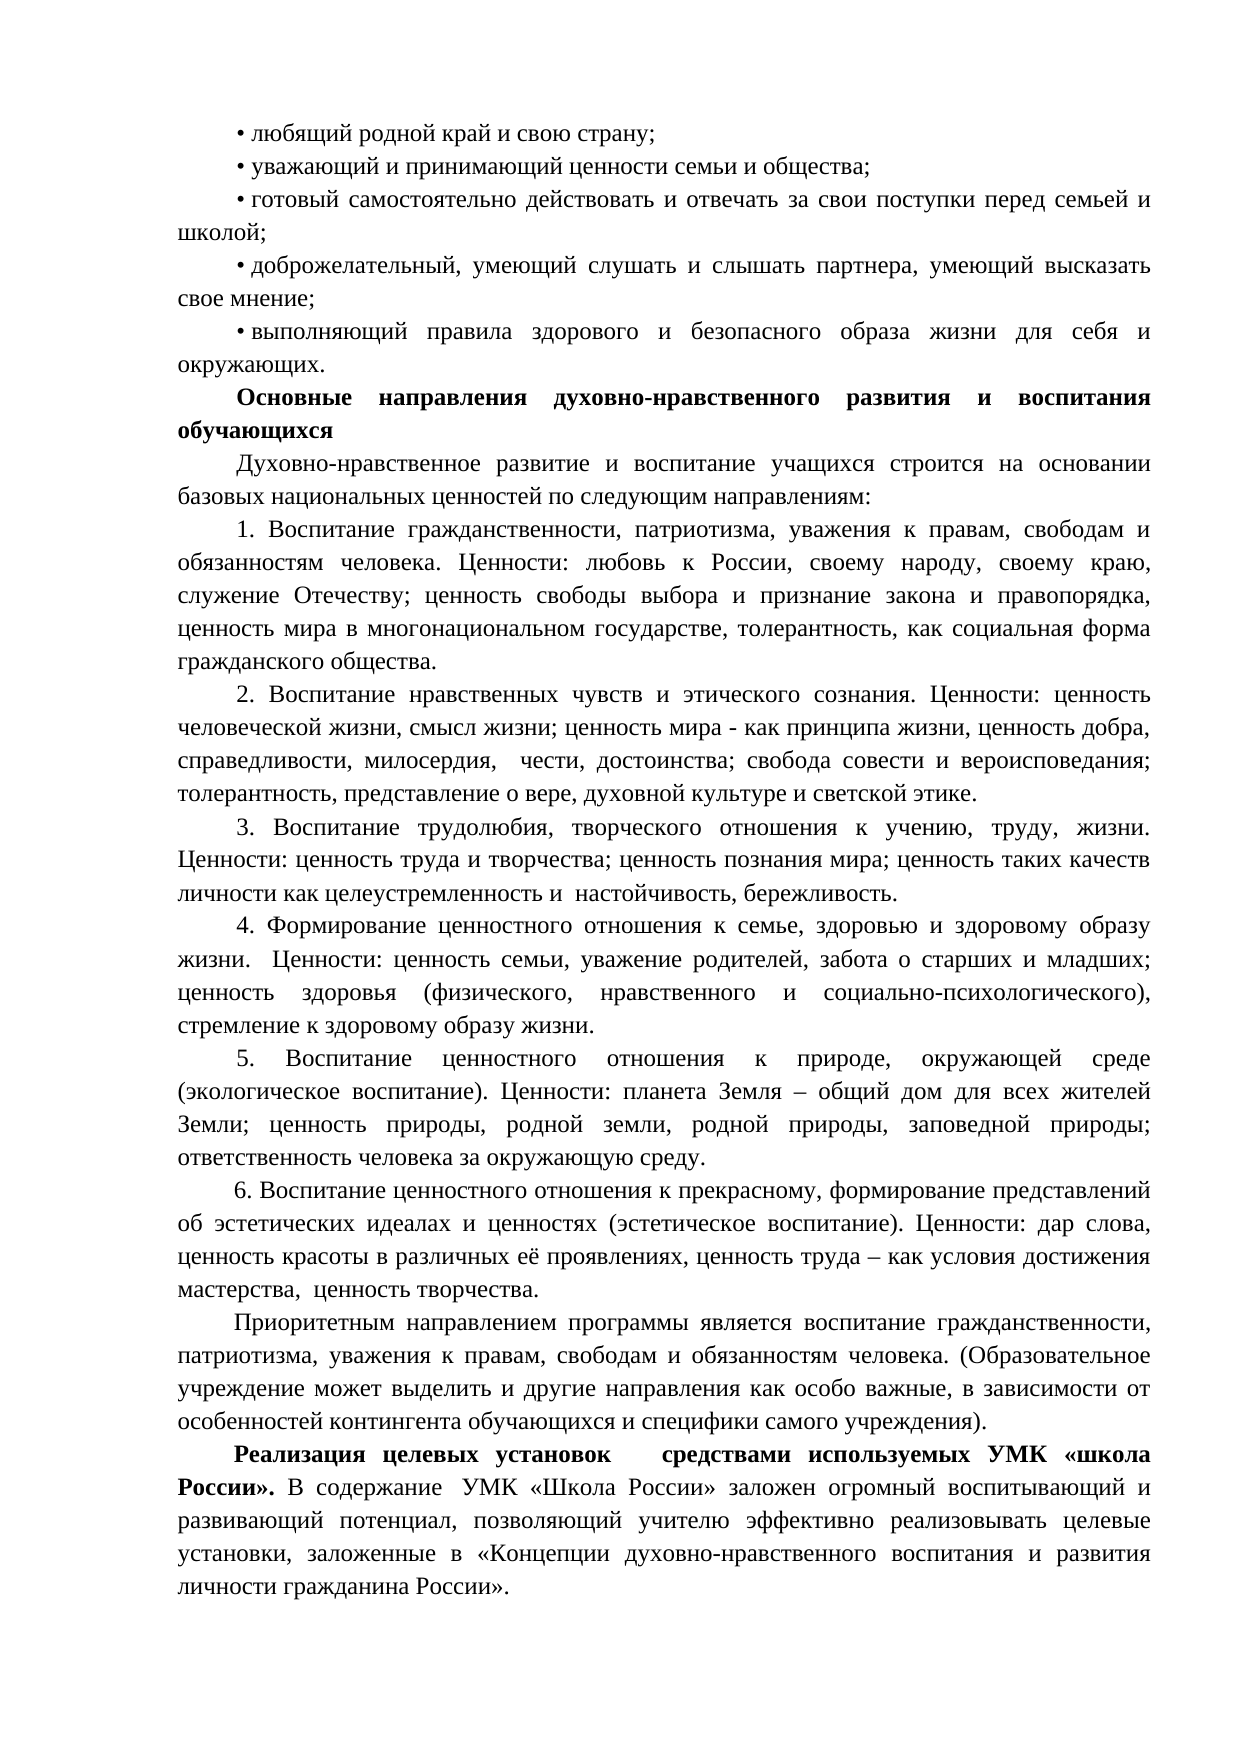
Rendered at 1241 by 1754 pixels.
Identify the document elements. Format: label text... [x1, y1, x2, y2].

list доброжелательный, умеющий слушать и слышать партнера, умеющий высказать свое мнение; [177, 250, 1152, 312]
text 1. Воспитание гражданственности, патриотизма, уважения к правам, свободам и обязанностям человека. Ценности: любовь к России, своему народу, своему краю, служение Отечеству; ценность свободы выбора и признание закона и правопорядка, ценность мира в многонациональном государстве, толерантность, как социальная форма гражданского общества. [177, 514, 1152, 675]
list любящий родной край и свою страну; [177, 118, 1152, 147]
list готовый самостоятельно действовать и отвечать за свои поступки перед семьей и школой; [177, 184, 1152, 246]
list уважающий и принимающий ценности семьи и общества; [177, 151, 1152, 180]
text 5. Воспитание ценностного отношения к природе, окружающей среде (экологическое воспитание). Ценности: планета Земля – общий дом для всех жителей Земли; ценность природы, родной земли, родной природы, заповедной природы; ответственность человека за окружающую среду. [177, 1043, 1152, 1171]
text Духовно-нравственное развитие и воспитание учащихся строится на основании базовых национальных ценностей по следующим направлениям: [177, 448, 1152, 510]
text Реализация целевых установок средствами используемых УМК «школа России». В содержание УМК «Школа России» заложен огромный воспитывающий и развивающий потенциал, позволяющий учителю эффективно реализовывать целевые установки, заложенные в «Концепции духовно-нравственного воспитания и развития личности гражданина России». [177, 1439, 1152, 1600]
text 2. Воспитание нравственных чувств и этического сознания. Ценности: ценность человеческой жизни, смысл жизни; ценность мира - как принципа жизни, ценность добра, справедливости, милосердия, чести, достоинства; свобода совести и вероисповедания; толерантность, представление о вере, духовной культуре и светской этике. [177, 679, 1152, 807]
text 4. Формирование ценностного отношения к семье, здоровью и здоровому образу жизни. Ценности: ценность семьи, уважение родителей, забота о старших и младших; ценность здоровья (физического, нравственного и социально-психологического), стремление к здоровому образу жизни. [177, 911, 1152, 1038]
list выполняющий правила здорового и безопасного образа жизни для себя и окружающих. [177, 316, 1152, 378]
text 6. Воспитание ценностного отношения к прекрасному, формирование представлений об эстетических идеалах и ценностях (эстетическое воспитание). Ценности: дар слова, ценность красоты в различных её проявлениях, ценность труда – как условия достижения мастерства, ценность творчества. [177, 1175, 1152, 1303]
text Приоритетным направлением программы является воспитание гражданственности, патриотизма, уважения к правам, свободам и обязанностям человека. (Образовательное учреждение может выделить и другие направления как особо важные, в зависимости от особенностей контингента обучающихся и специфики самого учреждения). [177, 1307, 1152, 1435]
text Основные направления духовно-нравственного развития и воспитания обучающихся [177, 382, 1152, 444]
text 3. Воспитание трудолюбия, творческого отношения к учению, труду, жизни. Ценности: ценность труда и творчества; ценность познания мира; ценность таких качеств личности как целеустремленность и настойчивость, бережливость. [177, 812, 1152, 906]
